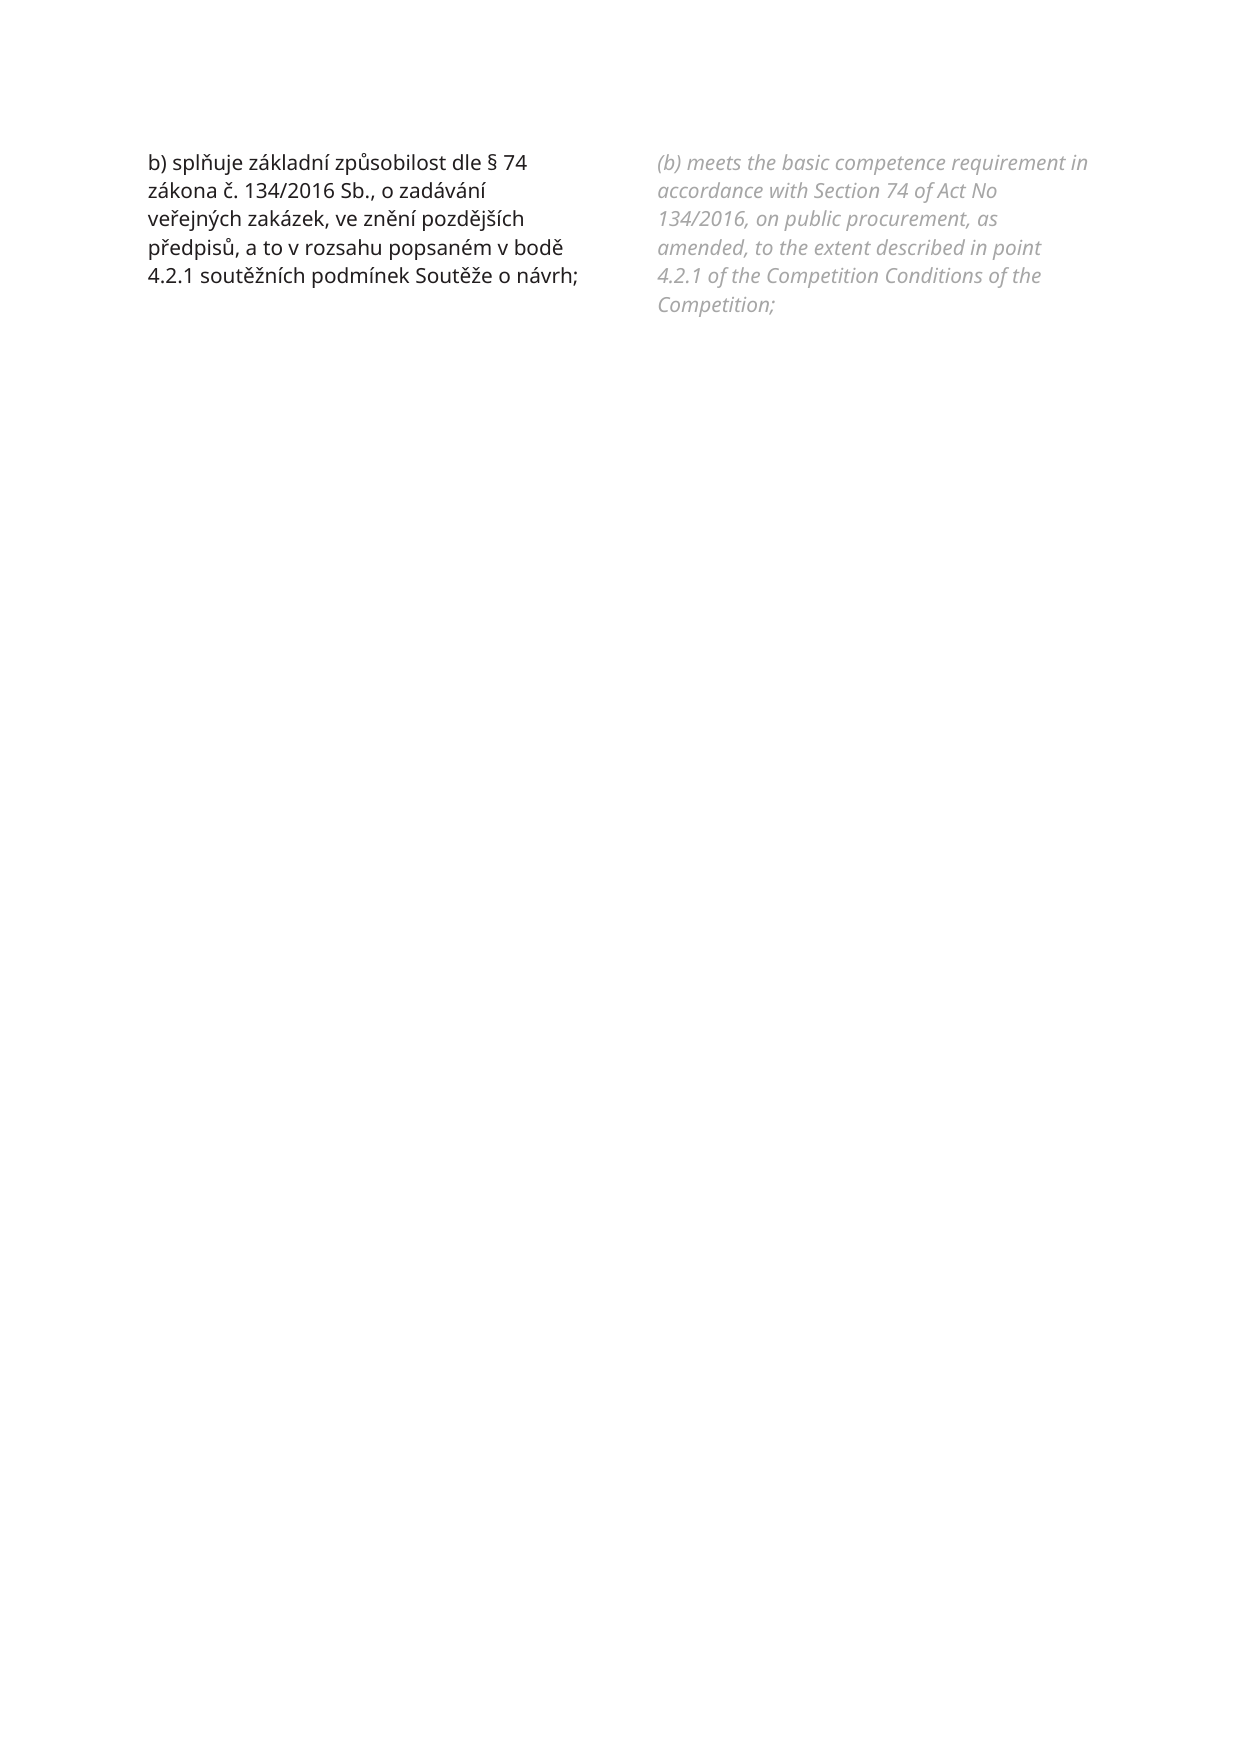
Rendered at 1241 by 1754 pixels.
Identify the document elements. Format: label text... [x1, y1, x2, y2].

text b) splňuje základní způsobilost dle § 74 zákona č. 134/2016 Sb., o zadávání veřejných zakázek, ve znění pozdějších předpisů, a to v rozsahu popsaném v bodě 4.2.1 soutěžních podmínek Soutěže o návrh; [148, 148, 583, 290]
text (b) meets the basic competence requirement in accordance with Section 74 of Act No 134/2016, on public procurement, as amended, to the extent described in point 4.2.1 of the Competition Conditions of the Competition; [657, 148, 1093, 318]
